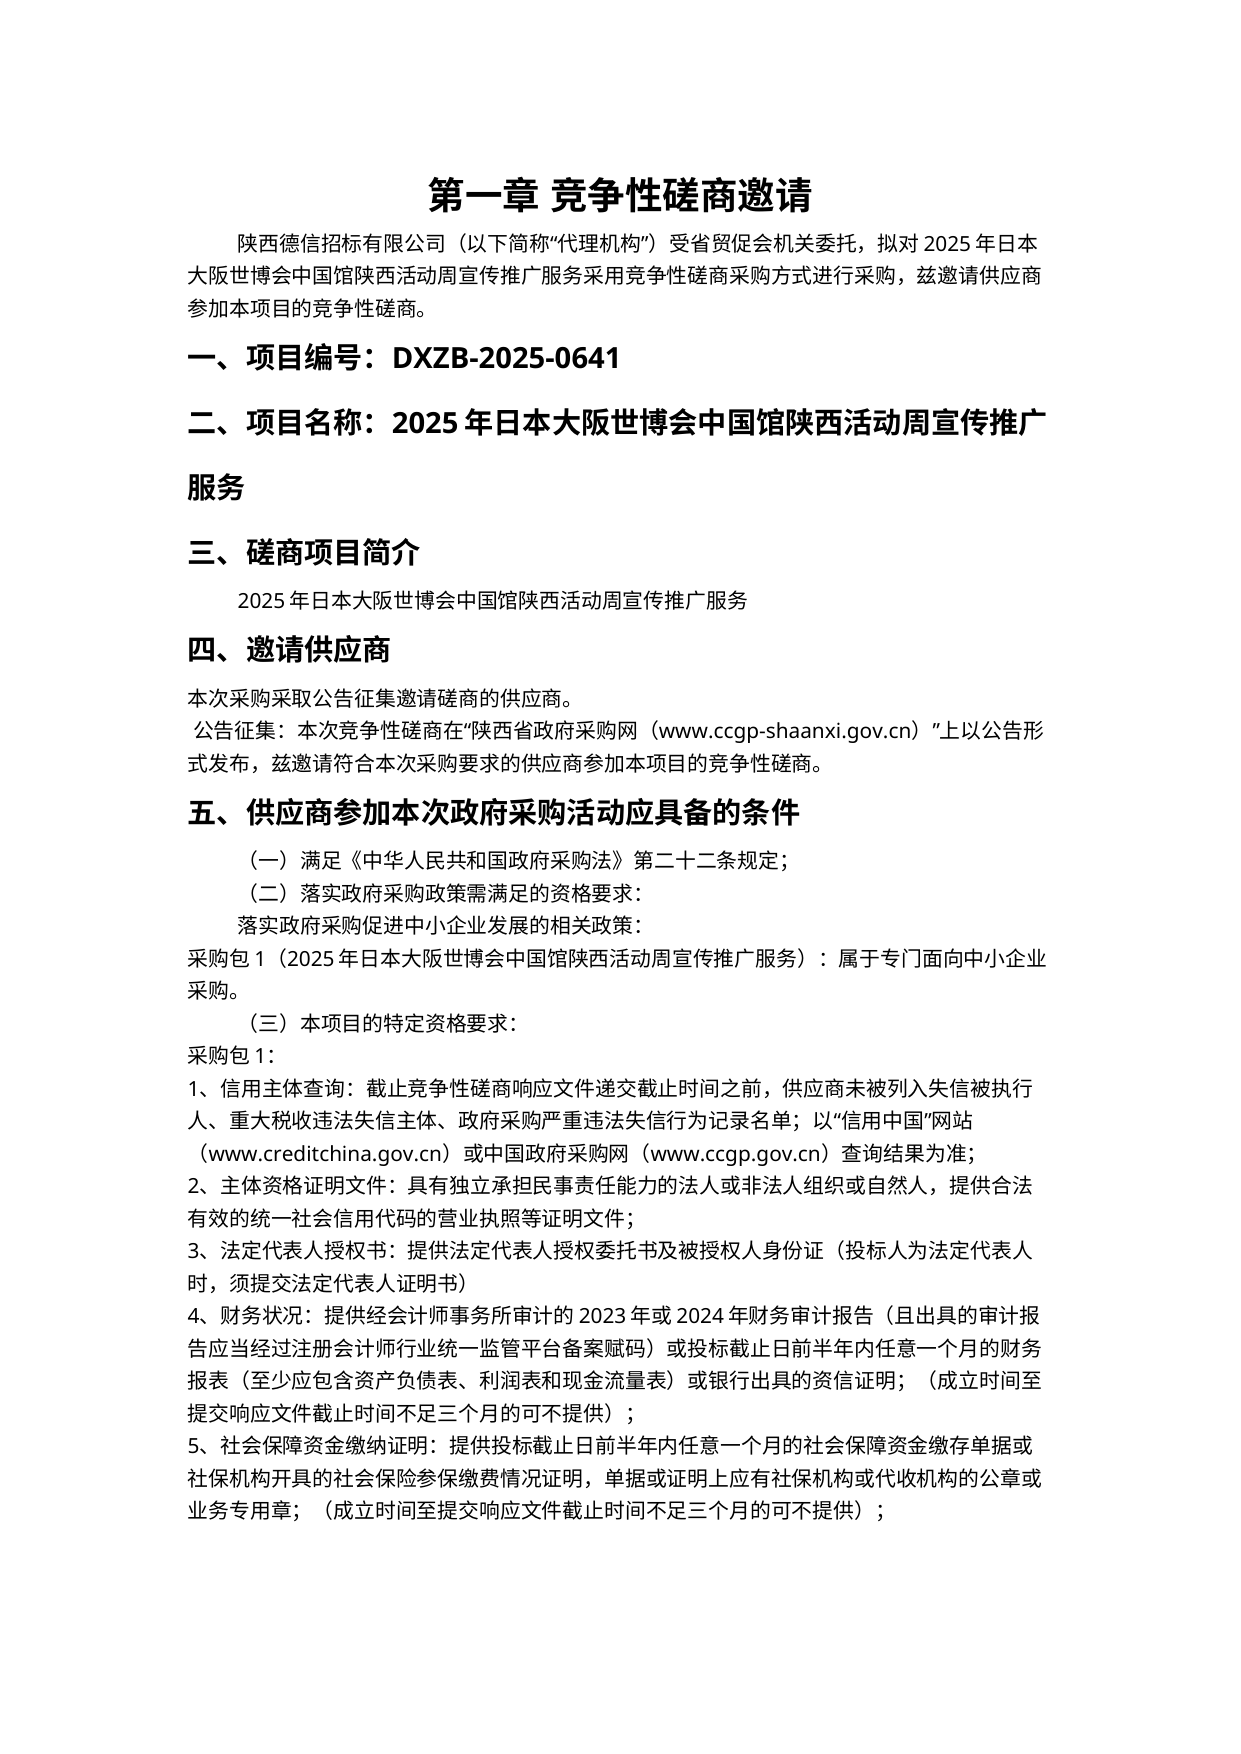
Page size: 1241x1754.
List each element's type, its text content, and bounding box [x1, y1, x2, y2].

text 五、供应商参加本次政府采购活动应具备的条件 [187, 779, 1053, 844]
text （三）本项目的特定资格要求： [187, 1007, 1053, 1039]
text 第一章 竞争性磋商邀请 [187, 162, 1053, 227]
text 三、磋商项目简介 [187, 519, 1053, 584]
text 4、财务状况：提供经会计师事务所审计的2023年或2024年财务审计报告（且出具的审计报告应当经过注册会计师行业统一监管平台备案赋码）或投标截止日前半年内任意一个月的财务报表（至少应包含资产负债表、利润表和现金流量表）或银行出具的资信证明；（成立时间至提交响应文件截止时间不足三个月的可不提供）； [187, 1299, 1053, 1429]
text 采购包1： [187, 1039, 1053, 1072]
text （二）落实政府采购政策需满足的资格要求： [187, 877, 1053, 909]
text 二、项目名称：2025年日本大阪世博会中国馆陕西活动周宣传推广服务 [187, 389, 1053, 519]
text 2、主体资格证明文件：具有独立承担民事责任能力的法人或非法人组织或自然人，提供合法有效的统一社会信用代码的营业执照等证明文件； [187, 1169, 1053, 1234]
text 3、法定代表人授权书：提供法定代表人授权委托书及被授权人身份证（投标人为法定代表人时，须提交法定代表人证明书） [187, 1234, 1053, 1299]
text 2025年日本大阪世博会中国馆陕西活动周宣传推广服务 [187, 584, 1053, 617]
text 采购包1（2025年日本大阪世博会中国馆陕西活动周宣传推广服务）：属于专门面向中小企业采购。 [187, 942, 1053, 1007]
text 落实政府采购促进中小企业发展的相关政策： [187, 909, 1053, 942]
text 四、邀请供应商 [187, 617, 1053, 682]
text 一、项目编号：DXZB-2025-0641 [187, 324, 1053, 389]
text 本次采购采取公告征集邀请磋商的供应商。 [187, 682, 1053, 714]
text 公告征集：本次竞争性磋商在“陕西省政府采购网（www.ccgp-shaanxi.gov.cn）”上以公告形式发布，兹邀请符合本次采购要求的供应商参加本项目的竞争性磋商。 [187, 714, 1053, 779]
text 1、信用主体查询：截止竞争性磋商响应文件递交截止时间之前，供应商未被列入失信被执行人、重大税收违法失信主体、政府采购严重违法失信行为记录名单；以“信用中国”网站（www.creditchina.gov.cn）或中国政府采购网（www.ccgp.gov.cn）查询结果为准； [187, 1072, 1053, 1169]
text 陕西德信招标有限公司（以下简称“代理机构”）受省贸促会机关委托，拟对2025年日本大阪世博会中国馆陕西活动周宣传推广服务采用竞争性磋商采购方式进行采购，兹邀请供应商参加本项目的竞争性磋商。 [187, 227, 1053, 324]
text 5、社会保障资金缴纳证明：提供投标截止日前半年内任意一个月的社会保障资金缴存单据或社保机构开具的社会保险参保缴费情况证明，单据或证明上应有社保机构或代收机构的公章或业务专用章；（成立时间至提交响应文件截止时间不足三个月的可不提供）； [187, 1429, 1053, 1527]
text （一）满足《中华人民共和国政府采购法》第二十二条规定； [187, 844, 1053, 877]
